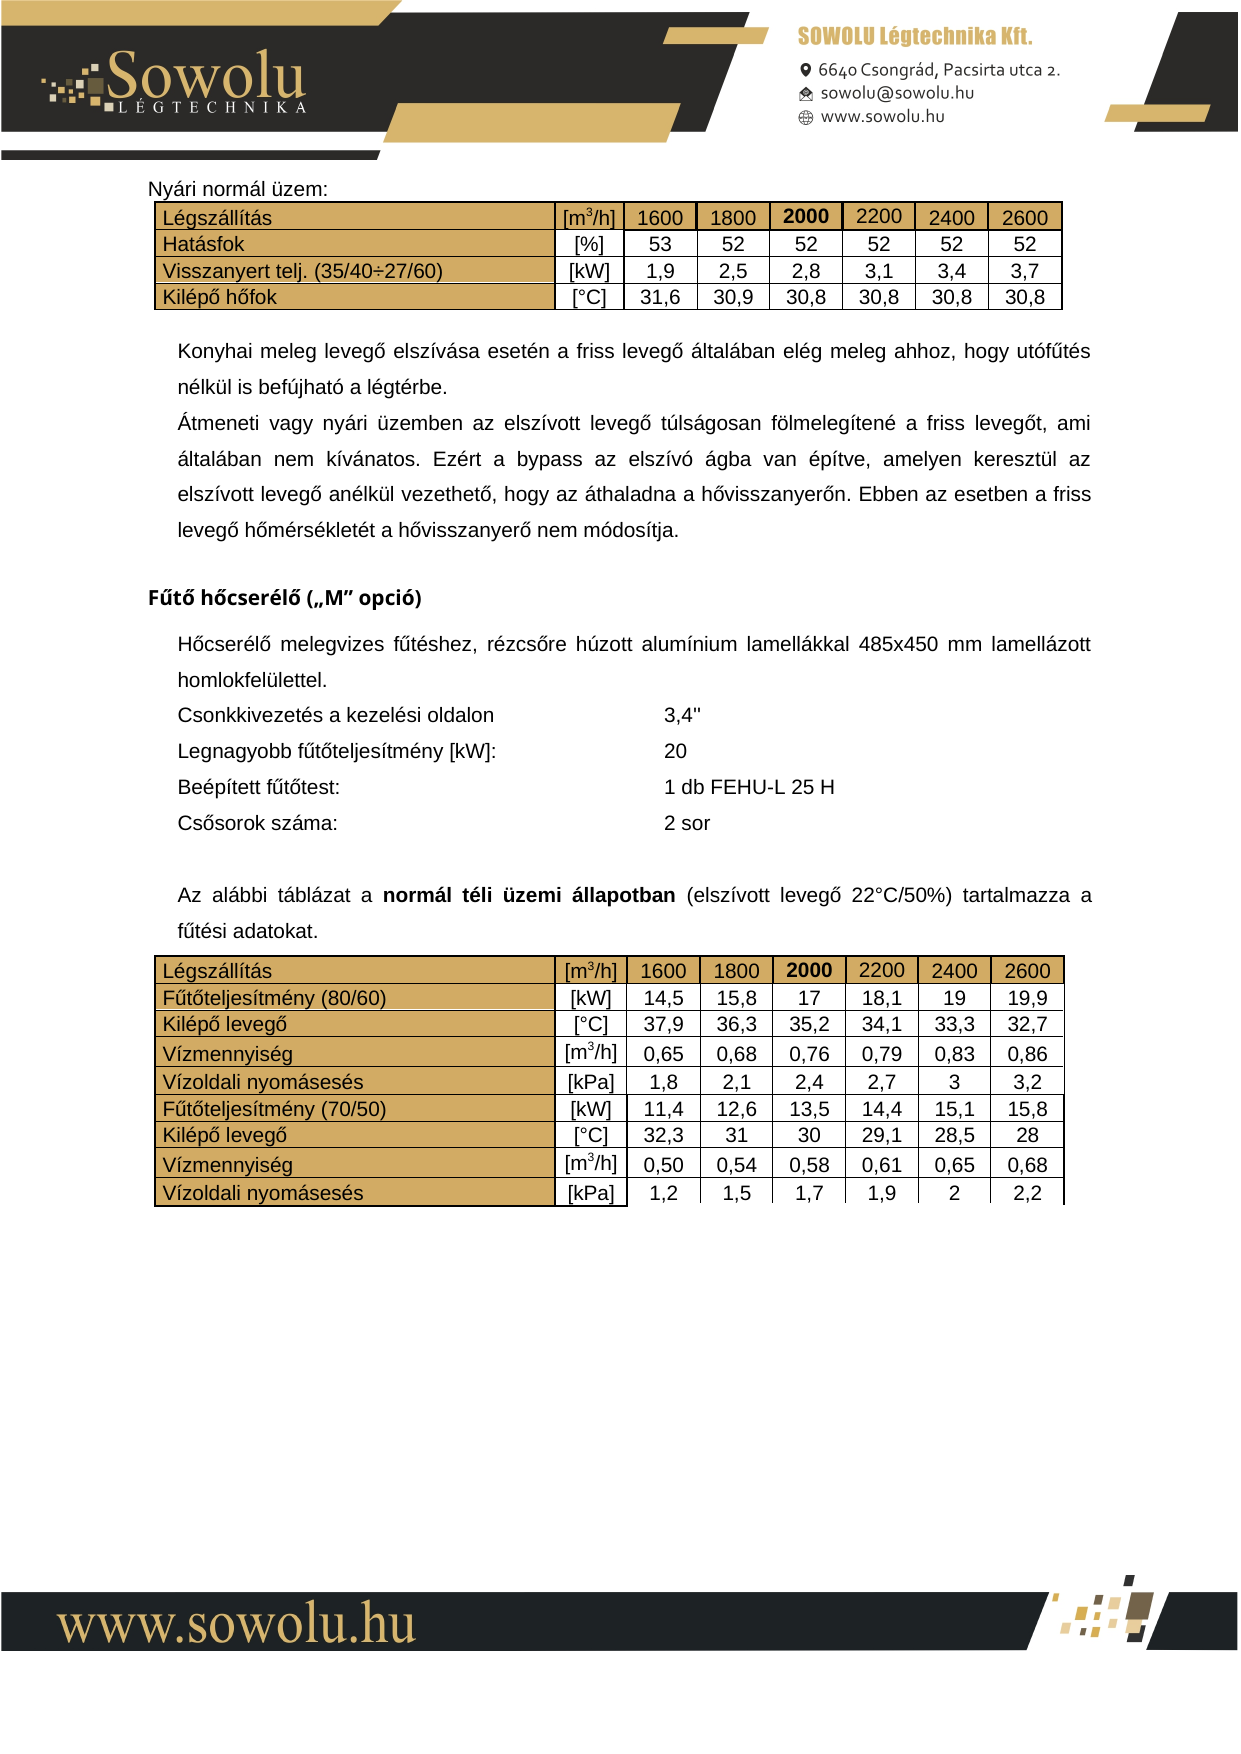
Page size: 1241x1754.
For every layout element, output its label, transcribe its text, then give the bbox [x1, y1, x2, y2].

table_cell 15,8 [701, 984, 772, 1009]
table_header 2600 [989, 203, 1061, 229]
table_cell 2,7 [846, 1067, 918, 1094]
table_header 2000 [771, 203, 841, 229]
table_cell Fűtőteljesítmény (80/60) [156, 984, 554, 1009]
table_cell Kilépő levegő [156, 1011, 554, 1036]
table_header 2600 [992, 957, 1063, 983]
table_cell 3,1 [843, 257, 915, 282]
table_cell 0,68 [991, 1148, 1063, 1177]
table_cell 0,50 [628, 1148, 700, 1177]
table_header 2000 [774, 957, 845, 983]
table_cell 0,54 [701, 1148, 772, 1177]
table_cell [kW] [556, 984, 626, 1009]
table_header Légszállítás [156, 957, 554, 983]
table_header 2200 [847, 957, 917, 983]
table_cell 12,6 [701, 1095, 772, 1121]
table_cell [°C] [556, 1122, 626, 1147]
table_cell 28 [991, 1122, 1063, 1147]
table_cell Vízoldali nyomásesés [156, 1067, 554, 1094]
table_cell 3 [919, 1067, 990, 1094]
table_header [m3/h] [556, 957, 626, 983]
text Nyári normál üzem: [148, 177, 1092, 201]
table_cell 30 [773, 1122, 845, 1147]
table_cell 32,7 [991, 1010, 1064, 1036]
table_header 2400 [916, 203, 987, 229]
table_cell 1,5 [700, 1178, 773, 1205]
table_cell 31 [701, 1122, 772, 1147]
table_cell 33,3 [919, 1011, 990, 1036]
text Csonkkivezetés a kezelési oldalon 3,4'' [177, 703, 1092, 727]
table_cell 52 [843, 231, 915, 256]
table_cell [°C] [556, 284, 623, 309]
table_header 2200 [844, 203, 914, 229]
table_cell 30,8 [770, 284, 842, 309]
table_cell [kPa] [556, 1178, 626, 1205]
table_cell [%] [556, 230, 623, 256]
table_cell 37,9 [627, 1011, 700, 1036]
table_cell 15,8 [991, 1095, 1063, 1121]
table_cell 30,8 [843, 284, 915, 309]
table_cell 52 [916, 231, 988, 256]
table_cell 2,8 [770, 257, 842, 282]
table_cell 1,2 [628, 1178, 700, 1205]
text Legnagyobb fűtőteljesítmény [kW]: 20 [177, 739, 1092, 763]
text Csősorok száma: 2 sor [177, 811, 1092, 835]
table_header 2400 [919, 957, 990, 983]
table_cell [kPa] [556, 1067, 626, 1094]
table_cell 53 [625, 231, 697, 256]
table_cell 0,79 [846, 1037, 918, 1066]
table_cell 52 [770, 231, 842, 256]
table_cell 29,1 [846, 1122, 918, 1147]
table_cell 14,4 [846, 1095, 918, 1121]
table_cell 1,8 [627, 1067, 700, 1094]
text Az alábbi táblázat a normál téli üzemi állapotban (elszívott levegő 22°C/50%) tartalmazza a fűtési adatokat. [177, 883, 1092, 943]
table_cell 0,76 [773, 1037, 845, 1066]
table_cell Kilépő hőfok [156, 284, 554, 309]
table_cell 19 [919, 984, 990, 1009]
table_cell 36,3 [701, 1011, 772, 1036]
table_cell Vízoldali nyomásesés [156, 1178, 554, 1205]
table_cell [kW] [556, 1095, 626, 1121]
table_cell 3,4 [916, 257, 988, 282]
table_cell 34,1 [846, 1011, 918, 1036]
table_cell 35,2 [773, 1011, 845, 1036]
table_header 1800 [701, 957, 772, 983]
table_cell 17 [773, 984, 845, 1009]
table_cell Vízmennyiség [156, 1148, 554, 1177]
table_cell [°C] [556, 1011, 626, 1036]
table_cell 0,86 [991, 1036, 1064, 1066]
table_cell 0,83 [919, 1037, 990, 1066]
table_cell 0,65 [919, 1148, 990, 1177]
table_cell 11,4 [628, 1095, 700, 1121]
table_cell 30,9 [698, 284, 769, 309]
table_cell 30,8 [989, 284, 1061, 309]
table_cell 52 [989, 231, 1061, 256]
table_header Légszállítás [156, 203, 554, 229]
table_cell [m3/h] [556, 1037, 626, 1066]
table_cell Fűtőteljesítmény (70/50) [156, 1095, 554, 1121]
table_cell 2,2 [991, 1178, 1063, 1205]
text Fűtő hőcserélő („M” opció) [148, 583, 1092, 611]
table_cell 0,65 [627, 1037, 700, 1066]
table_cell 1,9 [625, 257, 697, 282]
table_cell Hatásfok [156, 230, 554, 256]
table_cell 2,4 [773, 1067, 845, 1094]
table_cell 0,58 [773, 1148, 845, 1177]
table_cell 2,5 [698, 257, 769, 282]
table_cell 30,8 [916, 284, 988, 309]
table_cell [m3/h] [556, 1148, 626, 1177]
table_cell 1,9 [846, 1178, 918, 1205]
table_cell Kilépő levegő [156, 1122, 554, 1147]
table_cell 52 [698, 231, 769, 256]
table_cell 19,9 [991, 984, 1064, 1009]
table_header 1600 [628, 957, 699, 983]
table_cell 3,2 [991, 1066, 1064, 1094]
table_cell 1,7 [773, 1178, 846, 1205]
text Beépített fűtőtest: 1 db FEHU-L 25 H [177, 775, 1092, 799]
table_cell Visszanyert telj. (35/40÷27/60) [156, 257, 554, 282]
table_cell 2,1 [701, 1067, 772, 1094]
table_header 1800 [698, 203, 769, 229]
table_cell 31,6 [625, 284, 697, 309]
picture [0, 1575, 1236, 1651]
table_cell 2 [918, 1178, 991, 1205]
table_cell 28,5 [919, 1122, 990, 1147]
table_cell 32,3 [628, 1122, 700, 1147]
table_cell 0,68 [701, 1037, 772, 1066]
text Konyhai meleg levegő elszívása esetén a friss levegő általában elég meleg ahhoz, hogy utófűtés nélkül is befújható a légtérbe. [177, 338, 1092, 398]
table_cell 13,5 [773, 1095, 845, 1121]
table_cell 0,61 [846, 1148, 918, 1177]
table_header 1600 [625, 203, 695, 229]
text Hőcserélő melegvizes fűtéshez, rézcsőre húzott alumínium lamellákkal 485x450 mm lamellázott homlokfelülettel. [177, 631, 1092, 691]
table_cell 3,7 [989, 257, 1061, 282]
table_cell 18,1 [846, 984, 918, 1009]
table_cell Vízmennyiség [156, 1037, 554, 1066]
table_header [m3/h] [556, 203, 623, 229]
table_cell [kW] [556, 257, 623, 282]
picture [0, 0, 1238, 160]
table_cell 14,5 [627, 984, 700, 1009]
table_cell 15,1 [919, 1095, 990, 1121]
text Átmeneti vagy nyári üzemben az elszívott levegő túlságosan fölmelegítené a friss levegőt, ami általában nem kívánatos. Ezért a bypass az elszívó ágba van építve, amelyen keresztül az elszívott levegő anélkül vezethető, hogy az áthaladna a hővisszanyerőn. Ebben az esetben a friss levegő hőmérsékletét a hővisszanyerő nem módosítja. [177, 410, 1092, 542]
